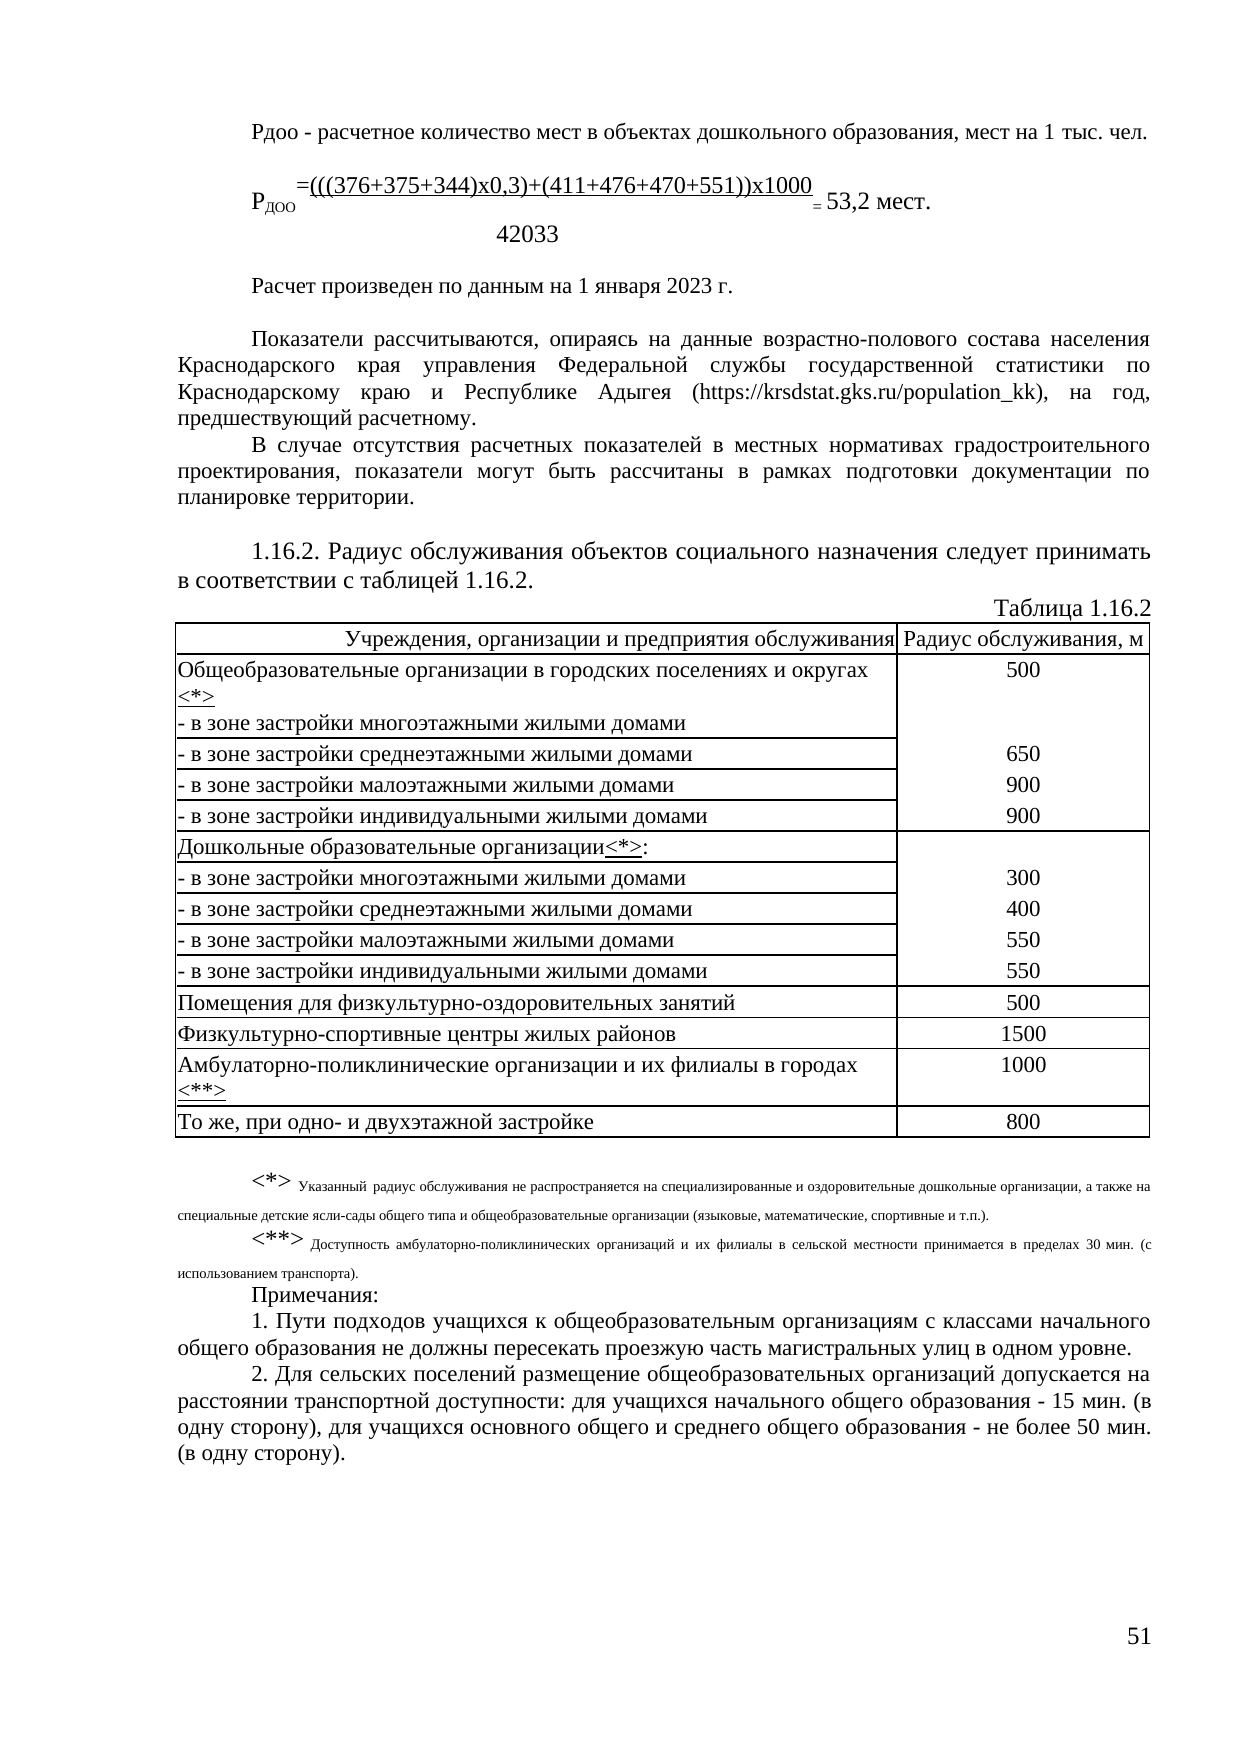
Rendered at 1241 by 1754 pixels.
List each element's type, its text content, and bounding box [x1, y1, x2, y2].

text <*> Указанный радиус обслуживания не распространяется на специализированные и оздоровительные дошкольные организации, а также на специальные детские ясли-сады общего типа и общеобразовательные организации (языковые, математические, спортивные и т.п.). [177, 1166, 1152, 1224]
text Расчет произведен по данным на 1 января 2023 г. [177, 272, 1152, 299]
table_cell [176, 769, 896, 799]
text В случае отсутствия расчетных показателей в местных нормативах градостроительного проектирования, показатели могут быть рассчитаны в рамках подготовки документации по планировке территории. [177, 431, 1152, 510]
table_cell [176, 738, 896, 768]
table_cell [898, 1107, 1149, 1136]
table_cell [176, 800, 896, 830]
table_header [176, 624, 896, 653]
text 1. Пути подходов учащихся к общеобразовательным организациям с классами начального общего образования не должны пересекать проезжую часть магистральных улиц в одном уровне. [177, 1308, 1152, 1360]
text Рдоо - расчетное количество мест в объектах дошкольного образования, мест на 1 тыс. чел. [177, 118, 1152, 144]
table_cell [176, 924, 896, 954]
text 2. Для сельских поселений размещение общеобразовательных организаций допускается на расстоянии транспортной доступности: для учащихся начального общего образования - 15 мин. (в одну сторону), для учащихся основного общего и среднего общего образования - не более 50 мин. (в одну сторону). [177, 1360, 1152, 1466]
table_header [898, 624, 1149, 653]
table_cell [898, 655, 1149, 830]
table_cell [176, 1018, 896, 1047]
text РДОО=(((376+375+344)х0,3)+(411+476+470+551))х1000= 53,2 мест. [177, 171, 1152, 219]
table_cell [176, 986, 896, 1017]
text 1.16.2. Радиус обслуживания объектов социального назначения следует принимать в соответствии с таблицей 1.16.2. [177, 536, 1152, 593]
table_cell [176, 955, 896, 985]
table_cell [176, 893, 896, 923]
text Таблица 1.16.2 [177, 593, 1152, 622]
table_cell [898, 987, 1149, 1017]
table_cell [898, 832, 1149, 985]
text 42033 [177, 219, 1152, 247]
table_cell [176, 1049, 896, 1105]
text Показатели рассчитываются, опираясь на данные возрастно-полового состава населения Краснодарского края управления Федеральной службы государственной статистики по Краснодарскому краю и Республике Адыгея (https://krsdstat.gks.ru/population_kk), на год, предшествующий расчетному. [177, 325, 1152, 431]
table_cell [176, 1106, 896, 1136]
text Примечания: [177, 1281, 1152, 1308]
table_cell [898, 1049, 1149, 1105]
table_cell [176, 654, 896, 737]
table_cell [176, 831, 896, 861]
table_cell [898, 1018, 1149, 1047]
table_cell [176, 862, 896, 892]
text <**> Доступность амбулаторно-поликлинических организаций и их филиалы в сельской местности принимается в пределах 30 мин. (с использованием транспорта). [177, 1224, 1152, 1281]
